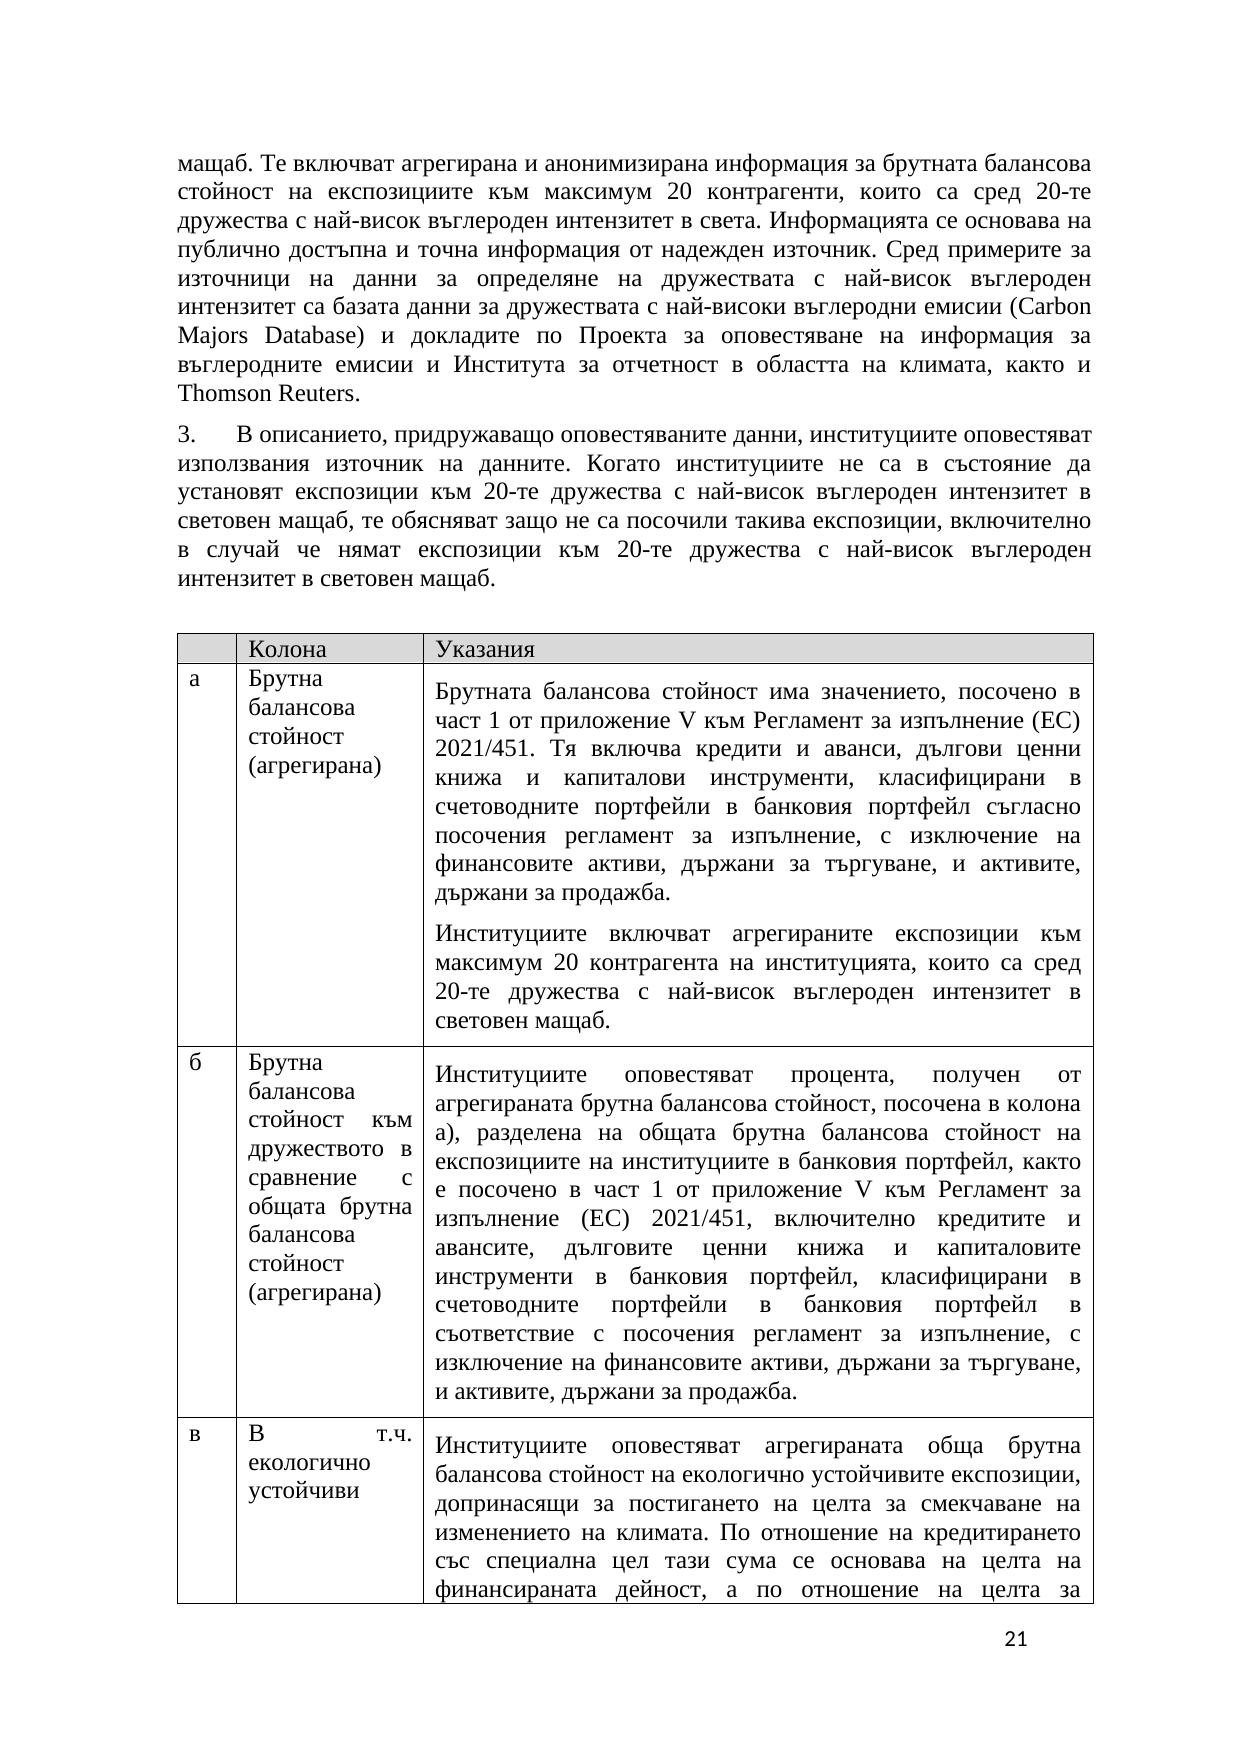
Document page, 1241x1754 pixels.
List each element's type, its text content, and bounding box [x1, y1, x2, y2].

table_cell Брутна балансова стойност (агрегирана) [237, 664, 423, 1046]
table_header [178, 634, 236, 662]
table_header Колона [237, 634, 423, 662]
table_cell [424, 1418, 1093, 1603]
table_cell a [178, 664, 236, 1046]
table_cell в [178, 1418, 236, 1603]
table_cell Брутна балансова стойност към дружеството в сравнение с общата брутна балансова стойност (агрегирана) [237, 1047, 423, 1417]
table_header Указания [424, 634, 1093, 662]
table_cell б [178, 1047, 236, 1417]
table_cell Институциите оповестяват процента, получен от агрегираната брутна балансова стойност, посочена в колона а), разделена на общата брутна балансова стойност на експозициите на институциите в банковия портфейл, както е посочено в част 1 от приложение V към Регламент за изпълнение (ЕС) 2021/451, включително кредитите и авансите, дълговите ценни книжа и капиталовите инструменти в банковия портфейл, класифицирани в счетоводните портфейли в банковия портфейл в съответствие с посочения регламент за изпълнение, с изключение на финансовите активи, държани за търгуване, и активите, държани за продажба. [424, 1047, 1093, 1417]
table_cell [237, 1418, 423, 1603]
list В описанието, придружаващо оповестяваните данни, институциите оповестяват използвания източник на данните. Когато институциите не са в състояние да установят експозиции към 20-те дружества с най-висок въглероден интензитет в световен мащаб, те обясняват защо не са посочили такива експозиции, включително в случай че нямат експозиции към 20-те дружества с най-висок въглероден интензитет в световен мащаб. [177, 419, 1092, 591]
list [177, 148, 1092, 406]
table_cell Брутната балансова стойност има значението, посочено в част 1 от приложение V към Регламент за изпълнение (ЕС) 2021/451. Тя включва кредити и аванси, дългови ценни книжа и капиталови инструменти, класифицирани в счетоводните портфейли в банковия портфейл съгласно посочения регламент за изпълнение, с изключение на финансовите активи, държани за търгуване, и активите, държани за продажба. Институциите включват агрегираните експозиции към максимум 20 контрагента на институцията, които са сред 20-те дружества с най-висок въглероден интензитет в световен мащаб. [424, 664, 1093, 1046]
